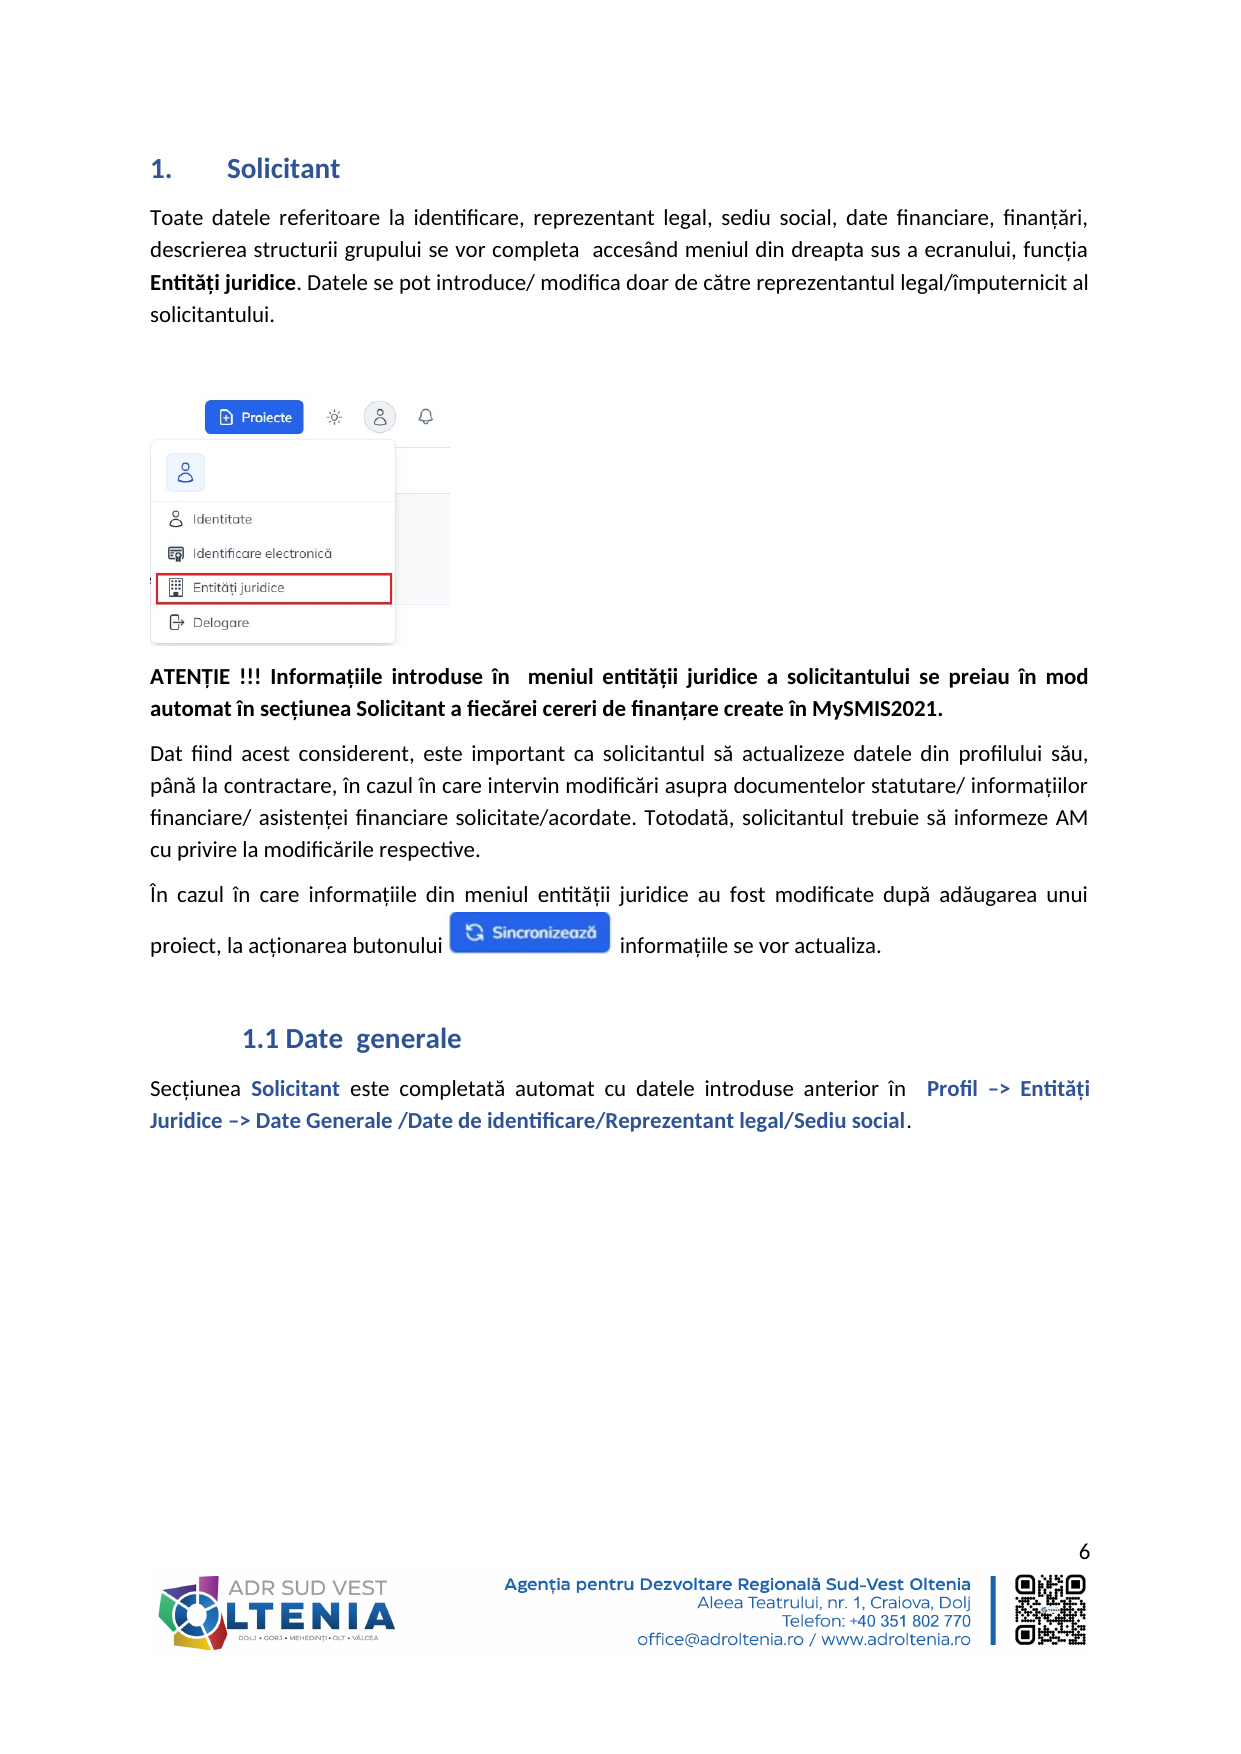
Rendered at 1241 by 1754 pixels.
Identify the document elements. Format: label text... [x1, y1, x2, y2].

picture [443, 912, 615, 954]
text Toate datele referitoare la identificare, reprezentant legal, sediu social, date financiare, finanțări, descrierea structurii grupului se vor completa accesând meniul din dreapta sus a ecranului, funcția Entități juridice. Datele se pot introduce/ modifica doar de către reprezentantul legal/împuternicit al solicitantului. [150, 203, 1090, 328]
subtitle Solicitant [150, 150, 1090, 186]
text Dat fiind acest considerent, este important ca solicitantul să actualizeze datele din profilului său, până la contractare, în cazul în care intervin modificări asupra documentelor statutare/ informațiilor financiare/ asistenței financiare solicitate/acordate. Totodată, solicitantul trebuie să informeze AM cu privire la modificările respective. [150, 739, 1090, 863]
picture [150, 389, 451, 646]
text În cazul în care informațiile din meniul entității juridice au fost modificate după adăugarea unui proiect, la acționarea butonului informațiile se vor actualiza. [150, 880, 1090, 959]
text Secțiunea Solicitant este completată automat cu datele introduse anterior în Profil –> Entități Juridice –> Date Generale /Date de identificare/Reprezentant legal/Sediu social. [150, 1074, 1090, 1134]
text ATENȚIE !!! Informațiile introduse în meniul entității juridice a solicitantului se preiau în mod automat în secțiunea Solicitant a fiecărei cereri de finanțare create în MySMIS2021. [150, 662, 1090, 722]
subtitle 1.1 Date generale [242, 1021, 1090, 1056]
picture [150, 1565, 1091, 1657]
